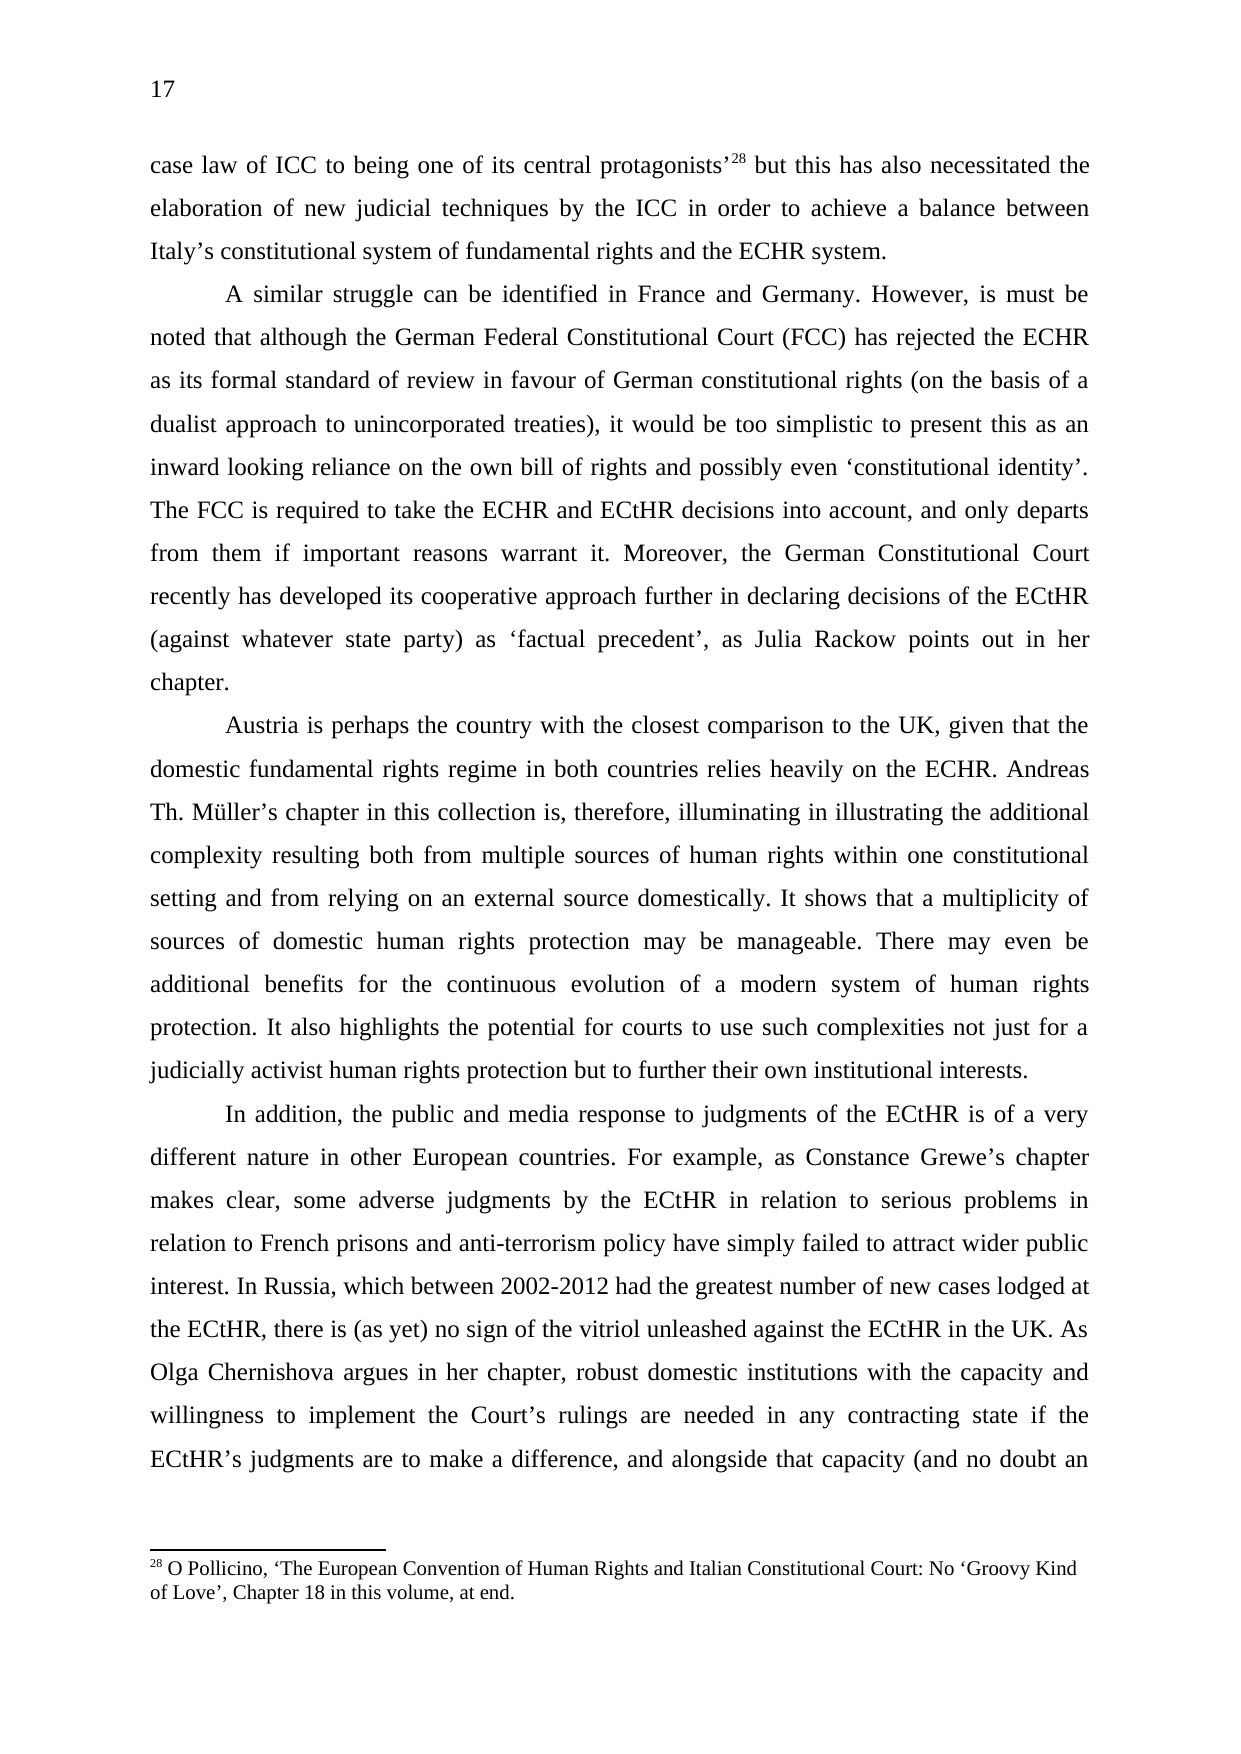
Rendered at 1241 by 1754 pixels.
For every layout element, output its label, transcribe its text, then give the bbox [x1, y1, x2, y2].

text A similar struggle can be identified in France and Germany. However, is must be noted that although the German Federal Constitutional Court (FCC) has rejected the ECHR as its formal standard of review in favour of German constitutional rights (on the basis of a dualist approach to unincorporated treaties), it would be too simplistic to present this as an inward looking reliance on the own bill of rights and possibly even ‘constitutional identity’. The FCC is required to take the ECHR and ECtHR decisions into account, and only departs from them if important reasons warrant it. Moreover, the German Constitutional Court recently has developed its cooperative approach further in declaring decisions of the ECtHR (against whatever state party) as ‘factual precedent’, as Julia Rackow points out in her chapter. [150, 279, 1090, 696]
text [150, 1099, 1090, 1472]
text Austria is perhaps the country with the closest comparison to the UK, given that the domestic fundamental rights regime in both countries relies heavily on the ECHR. Andreas Th. Müller’s chapter in this collection is, therefore, illuminating in illustrating the additional complexity resulting both from multiple sources of human rights within one constitutional setting and from relying on an external source domestically. It shows that a multiplicity of sources of domestic human rights protection may be manageable. There may even be additional benefits for the continuous evolution of a modern system of human rights protection. It also highlights the potential for courts to use such complexities not just for a judicially activist human rights protection but to further their own institutional interests. [150, 711, 1090, 1084]
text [150, 150, 1090, 265]
